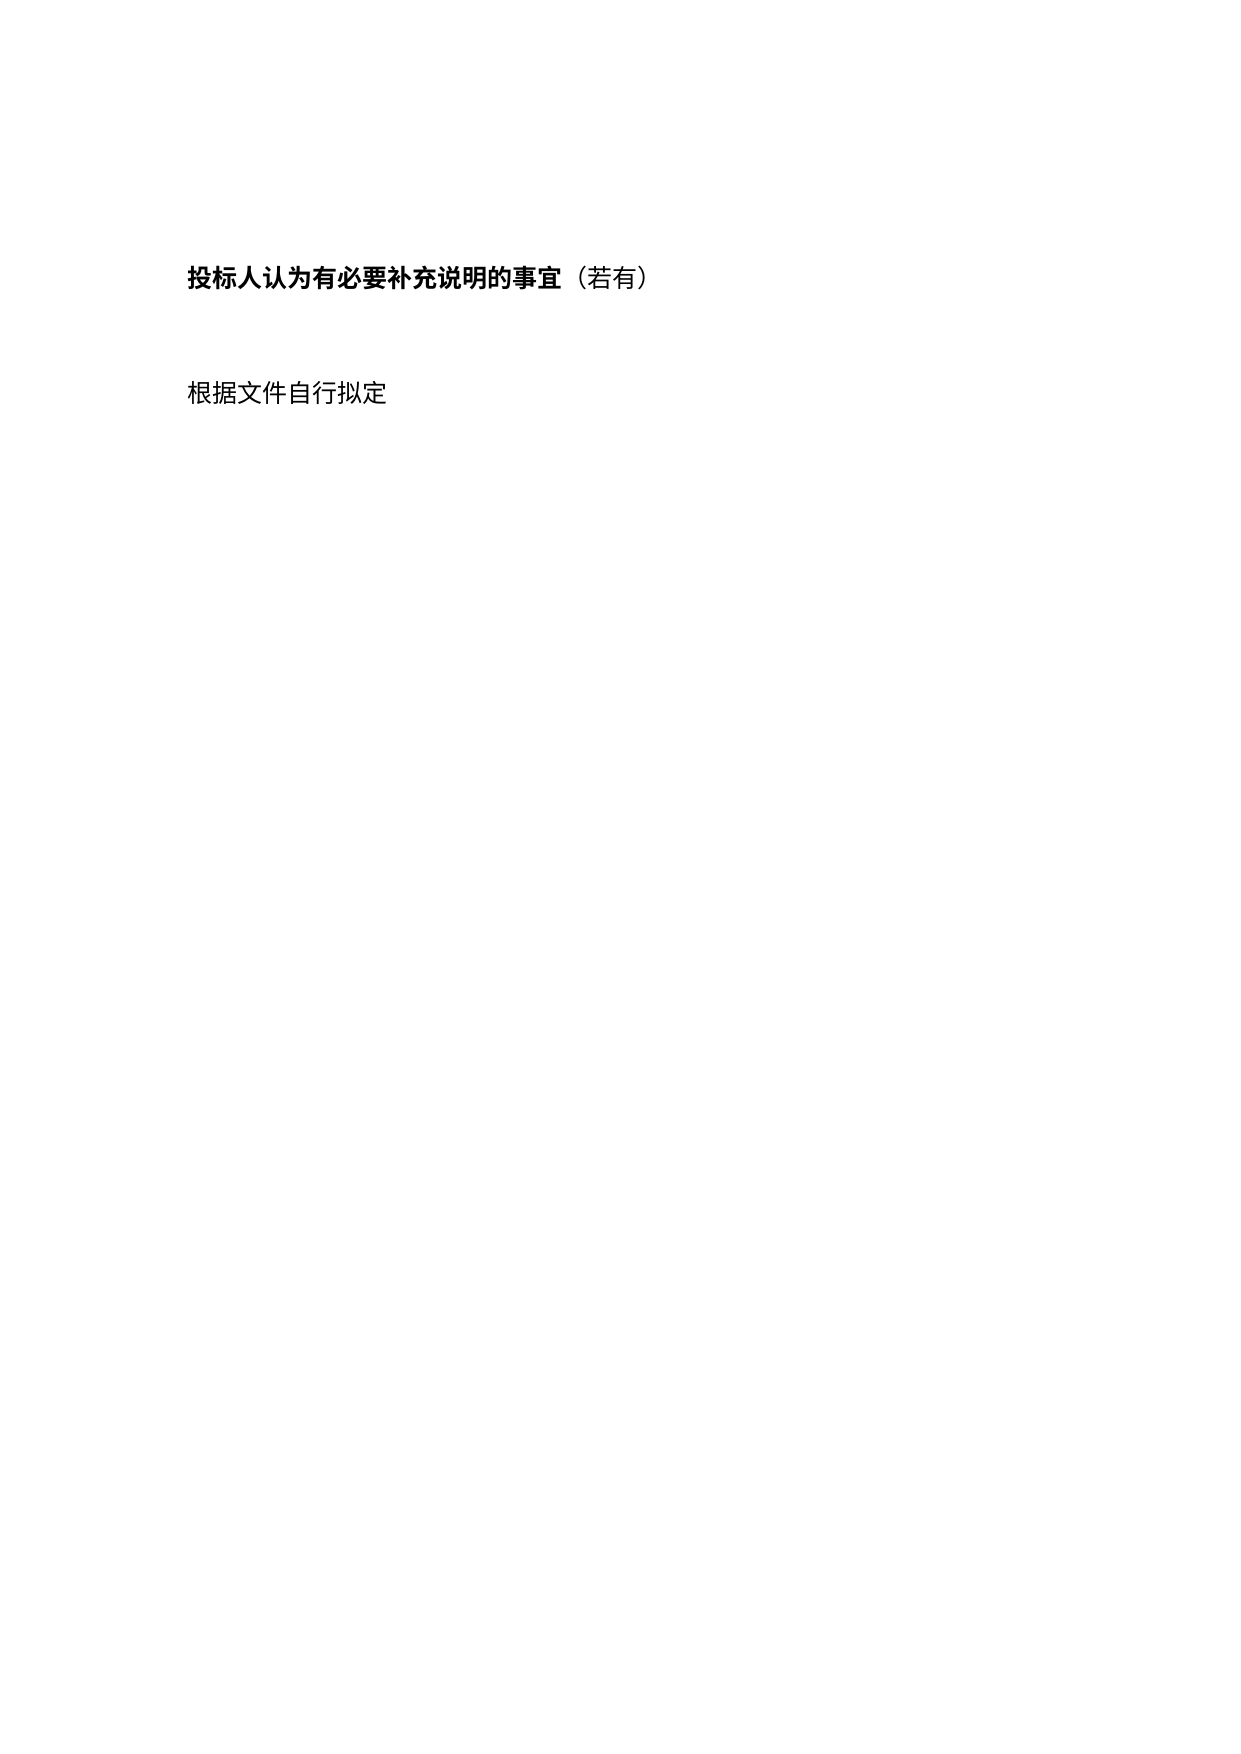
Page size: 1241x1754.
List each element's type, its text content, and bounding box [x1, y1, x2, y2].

text 根据文件自行拟定 [187, 359, 1053, 424]
text 投标人认为有必要补充说明的事宜（若有） [187, 244, 1053, 309]
